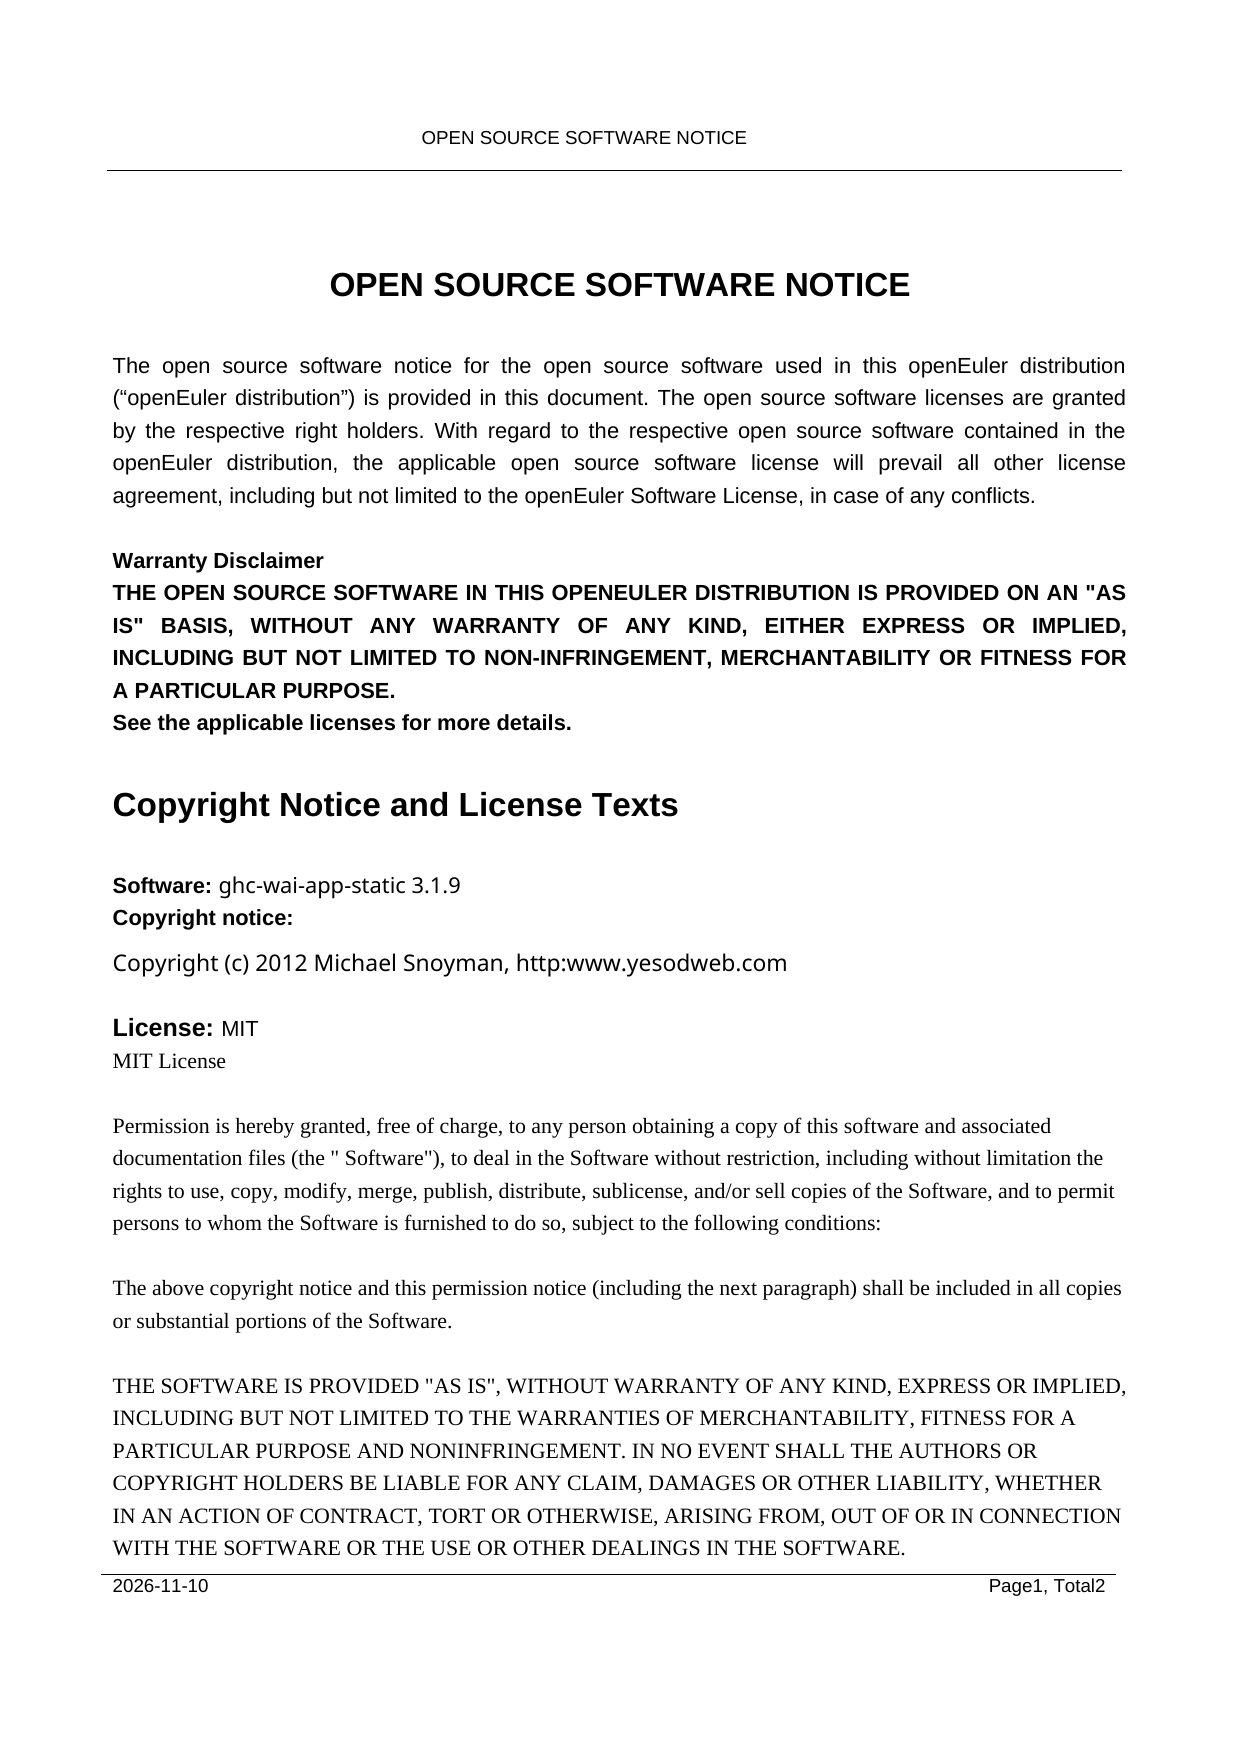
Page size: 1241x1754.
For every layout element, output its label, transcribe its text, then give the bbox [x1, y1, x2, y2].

text Copyright notice: [112, 901, 1128, 934]
text Warranty Disclaimer [112, 544, 1128, 576]
text OPEN SOURCE SOFTWARE NOTICE [112, 251, 1128, 316]
text Copyright Notice and License Texts [112, 771, 1128, 836]
text The open source software notice for the open source software used in this openEuler distribution (“openEuler distribution”) is provided in this document. The open source software licenses are granted by the respective right holders. With regard to the respective open source software contained in the openEuler distribution, the applicable open source software license will prevail all other license agreement, including but not limited to the openEuler Software License, in case of any conflicts. [112, 349, 1128, 511]
text Copyright (c) 2012 Michael Snoyman, http:www.yesodweb.com [112, 947, 1128, 1012]
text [112, 1044, 1128, 1564]
text License: MIT [112, 1012, 1128, 1044]
text THE OPEN SOURCE SOFTWARE IN THIS OPENEULER DISTRIBUTION IS PROVIDED ON AN "AS IS" BASIS, WITHOUT ANY WARRANTY OF ANY KIND, EITHER EXPRESS OR IMPLIED, INCLUDING BUT NOT LIMITED TO NON-INFRINGEMENT, MERCHANTABILITY OR FITNESS FOR A PARTICULAR PURPOSE. See the applicable licenses for more details. [112, 576, 1128, 739]
title Software: ghc-wai-app-static 3.1.9 [112, 869, 1128, 901]
